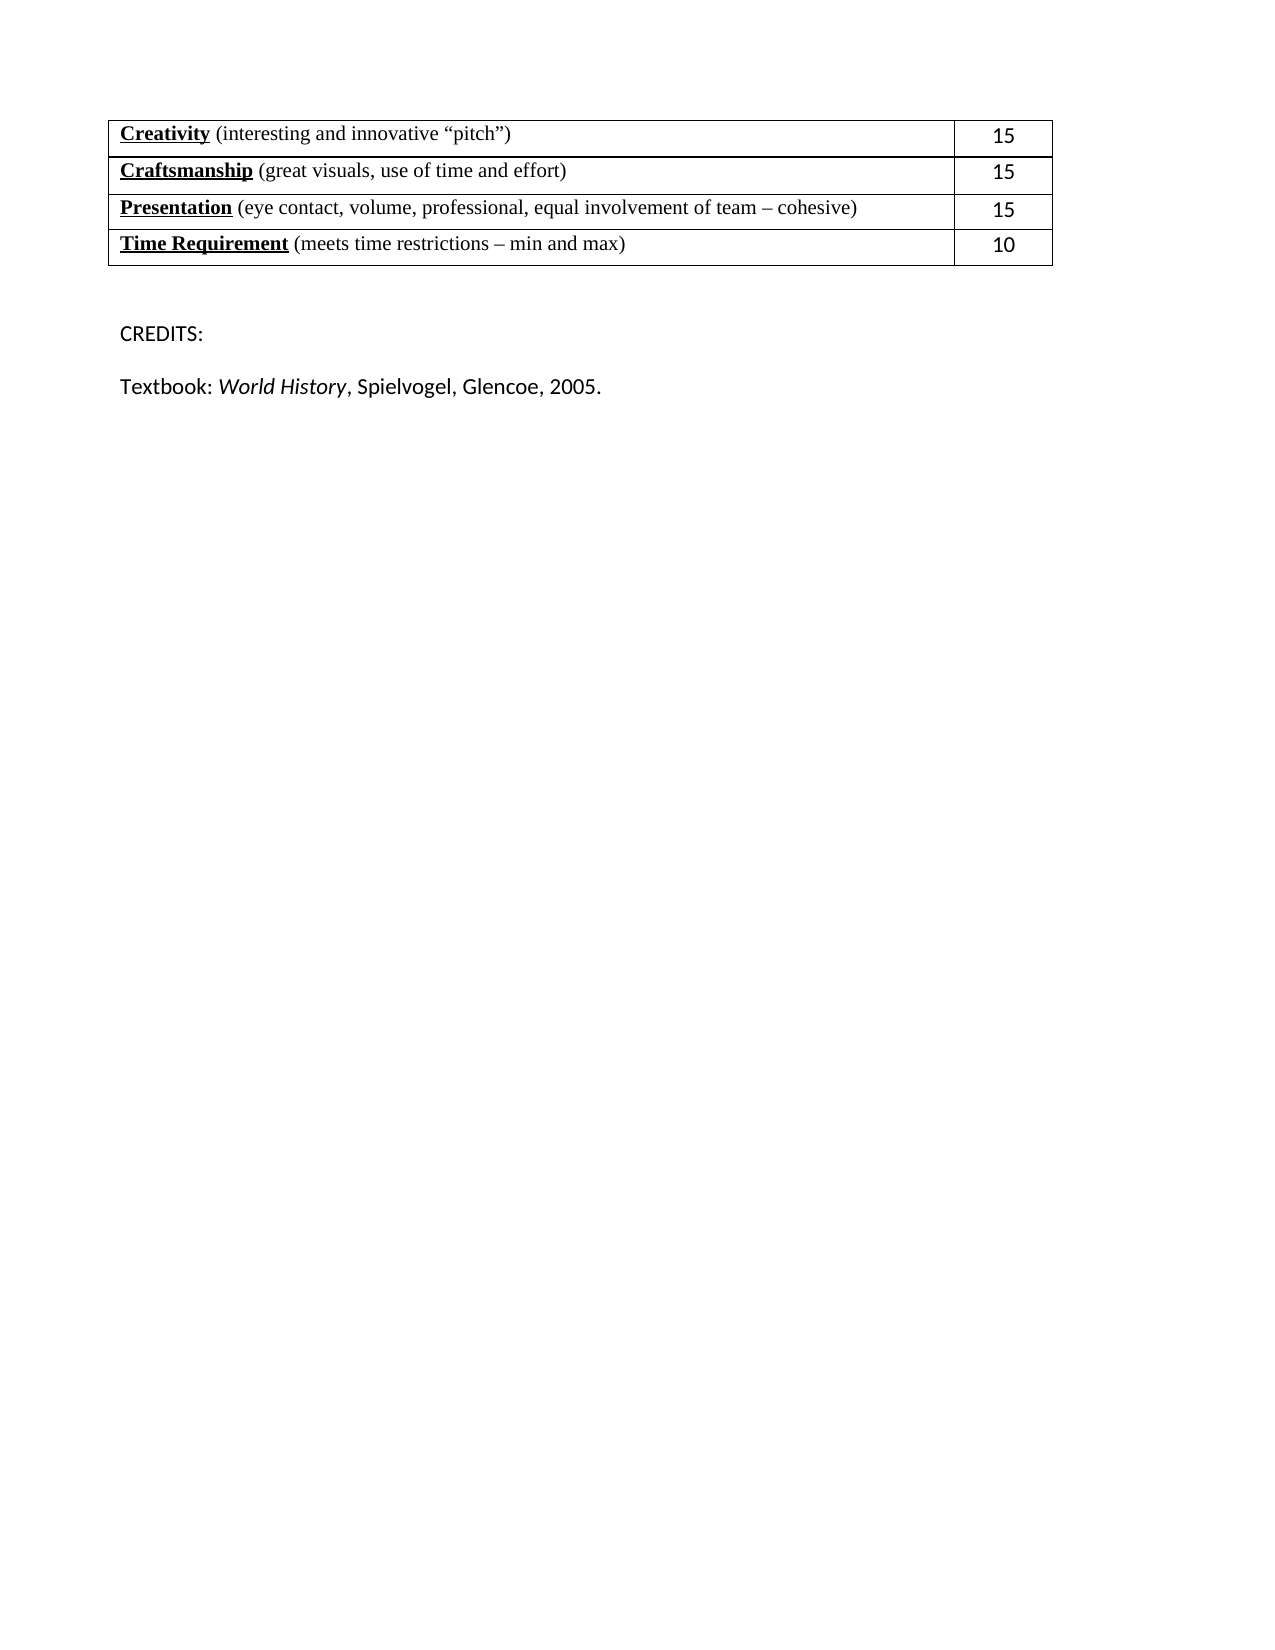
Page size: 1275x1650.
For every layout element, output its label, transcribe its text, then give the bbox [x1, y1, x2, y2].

table_cell 15 [955, 195, 1052, 229]
table_cell Time Requirement (meets time restrictions – min and max) [109, 230, 954, 265]
table_cell 15 [955, 158, 1052, 194]
table_cell 15 [955, 121, 1052, 156]
table_cell 10 [955, 230, 1052, 265]
table_cell Craftsmanship (great visuals, use of time and effort) [109, 158, 954, 194]
table_cell Presentation (eye contact, volume, professional, equal involvement of team – cohesive) [109, 195, 954, 229]
text CREDITS: [120, 319, 1155, 347]
text Textbook: World History, Spielvogel, Glencoe, 2005. [120, 372, 1155, 400]
table_cell Creativity (interesting and innovative “pitch”) [109, 121, 954, 156]
